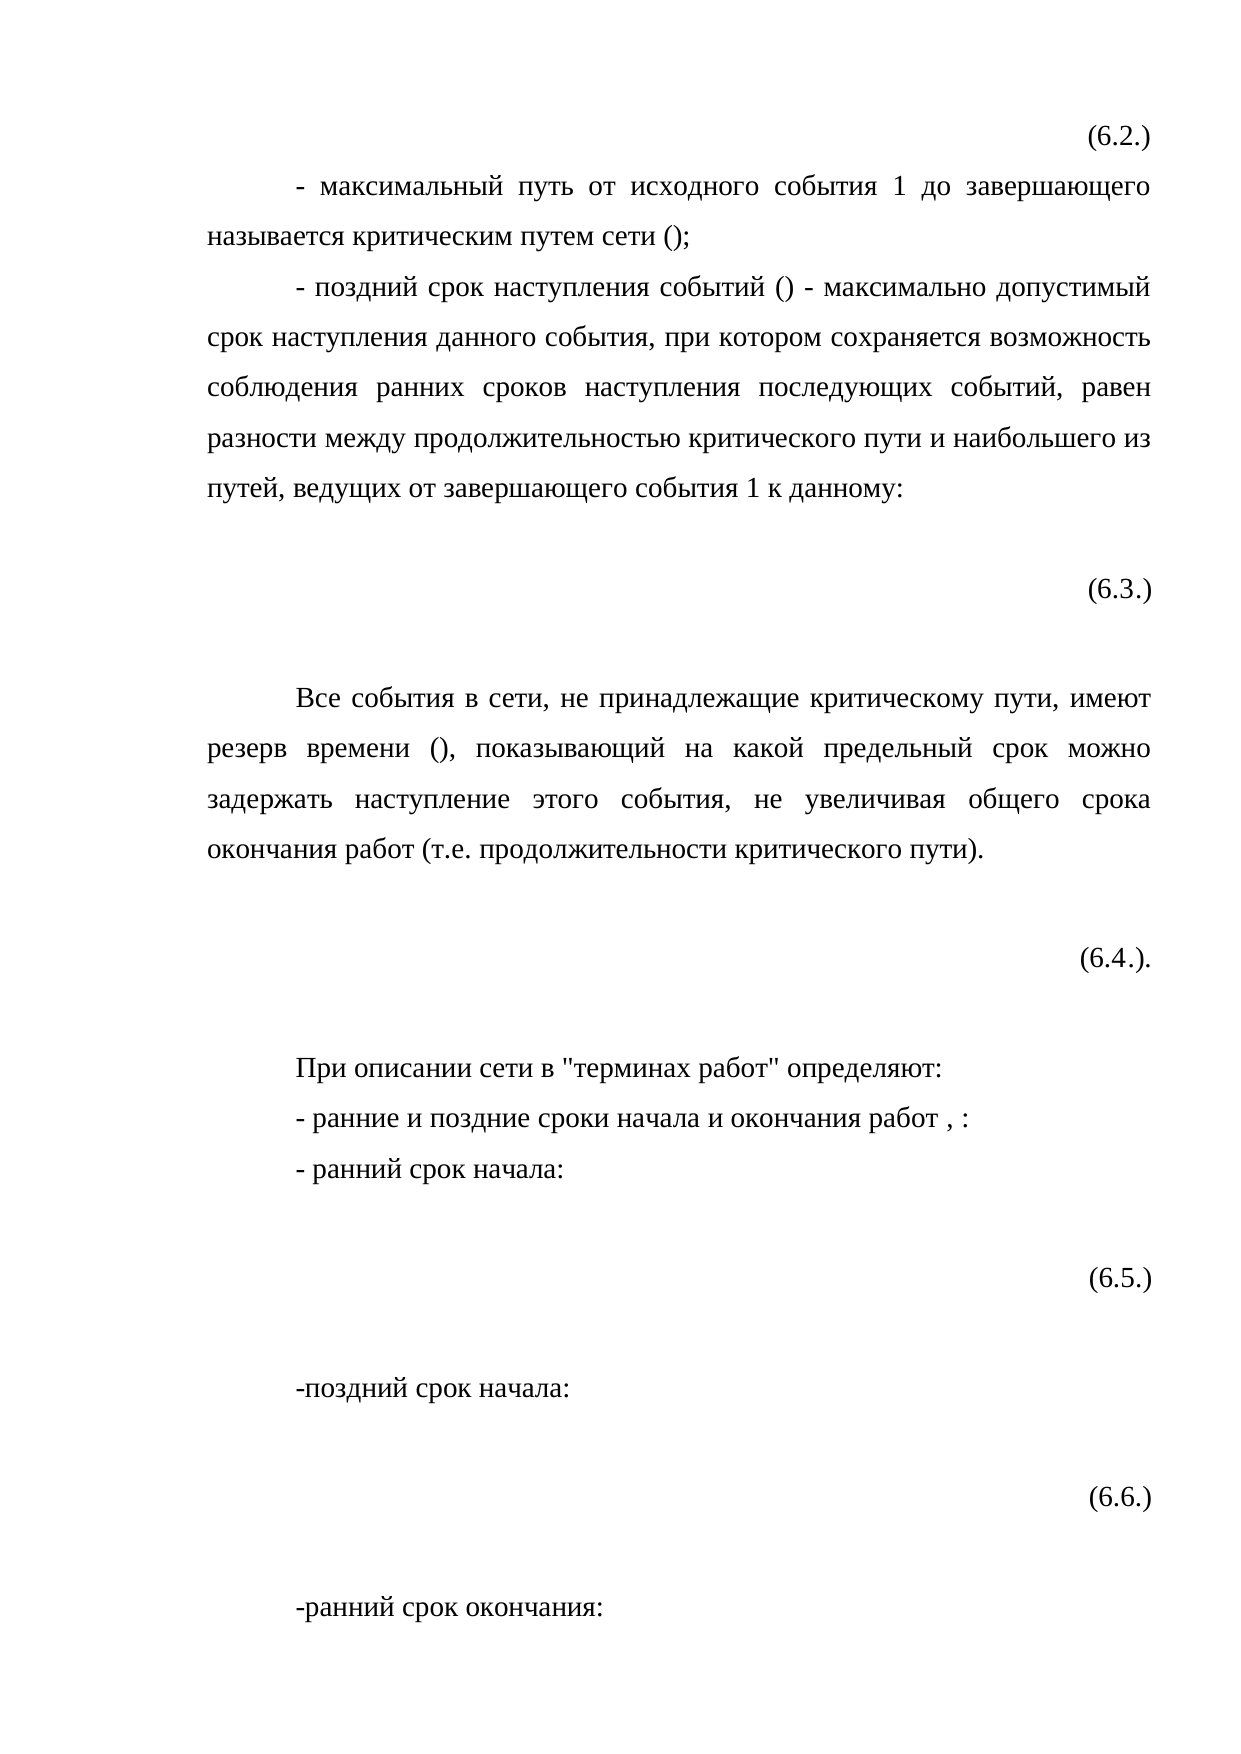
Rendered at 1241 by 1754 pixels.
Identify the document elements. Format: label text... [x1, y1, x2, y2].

text (6.6.) [207, 1479, 1152, 1513]
text - ранний срок начала: [207, 1151, 1152, 1184]
text -поздний срок начала: [207, 1370, 1152, 1403]
text -ранний срок окончания: [207, 1589, 1152, 1622]
text Все события в сети, не принадлежащие критическому пути, имеют резерв времени (), показывающий на какой предельный срок можно задержать наступление этого события, не увеличивая общего срока окончания работ (т.е. продолжительности критического пути). [207, 680, 1152, 865]
text (6.4.). [207, 941, 1152, 974]
text (6.3.) [207, 571, 1152, 604]
text (6.5.) [207, 1260, 1152, 1294]
text (6.2.) [207, 118, 1152, 152]
text - максимальный путь от исходного события 1 до завершающего называется критическим путем сети (); [207, 168, 1152, 252]
text При описании сети в "терминах работ" определяют: [207, 1050, 1152, 1084]
text - ранние и поздние сроки начала и окончания работ , : [207, 1101, 1152, 1134]
text - поздний срок наступления событий () - максимально допустимый срок наступления данного события, при котором сохраняется возможность соблюдения ранних сроков наступления последующих событий, равен разности между продолжительностью критического пути и наибольшего из путей, ведущих от завершающего события 1 к данному: [207, 269, 1152, 504]
